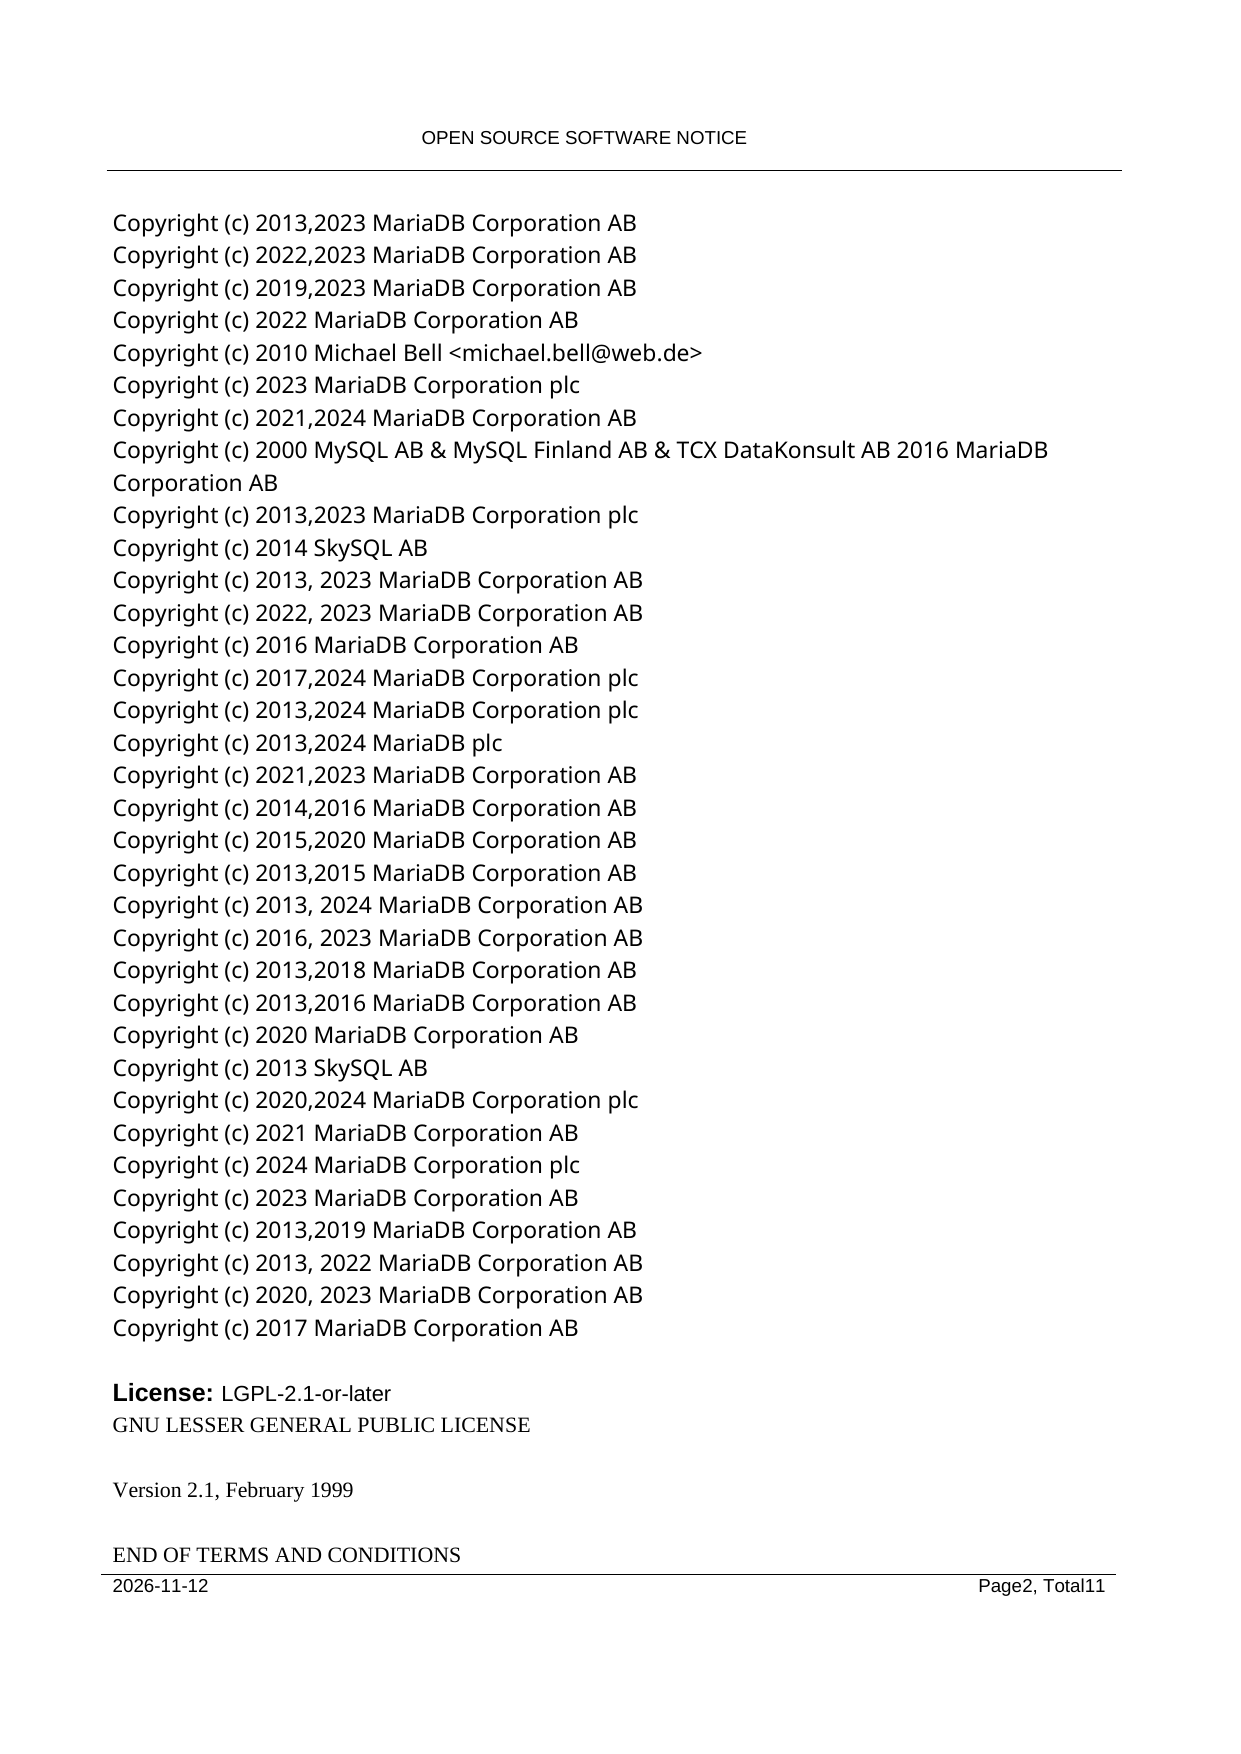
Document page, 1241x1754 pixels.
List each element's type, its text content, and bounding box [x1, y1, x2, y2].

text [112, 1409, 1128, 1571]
text License: LGPL-2.1-or-later [112, 1376, 1128, 1409]
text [112, 206, 1128, 1376]
